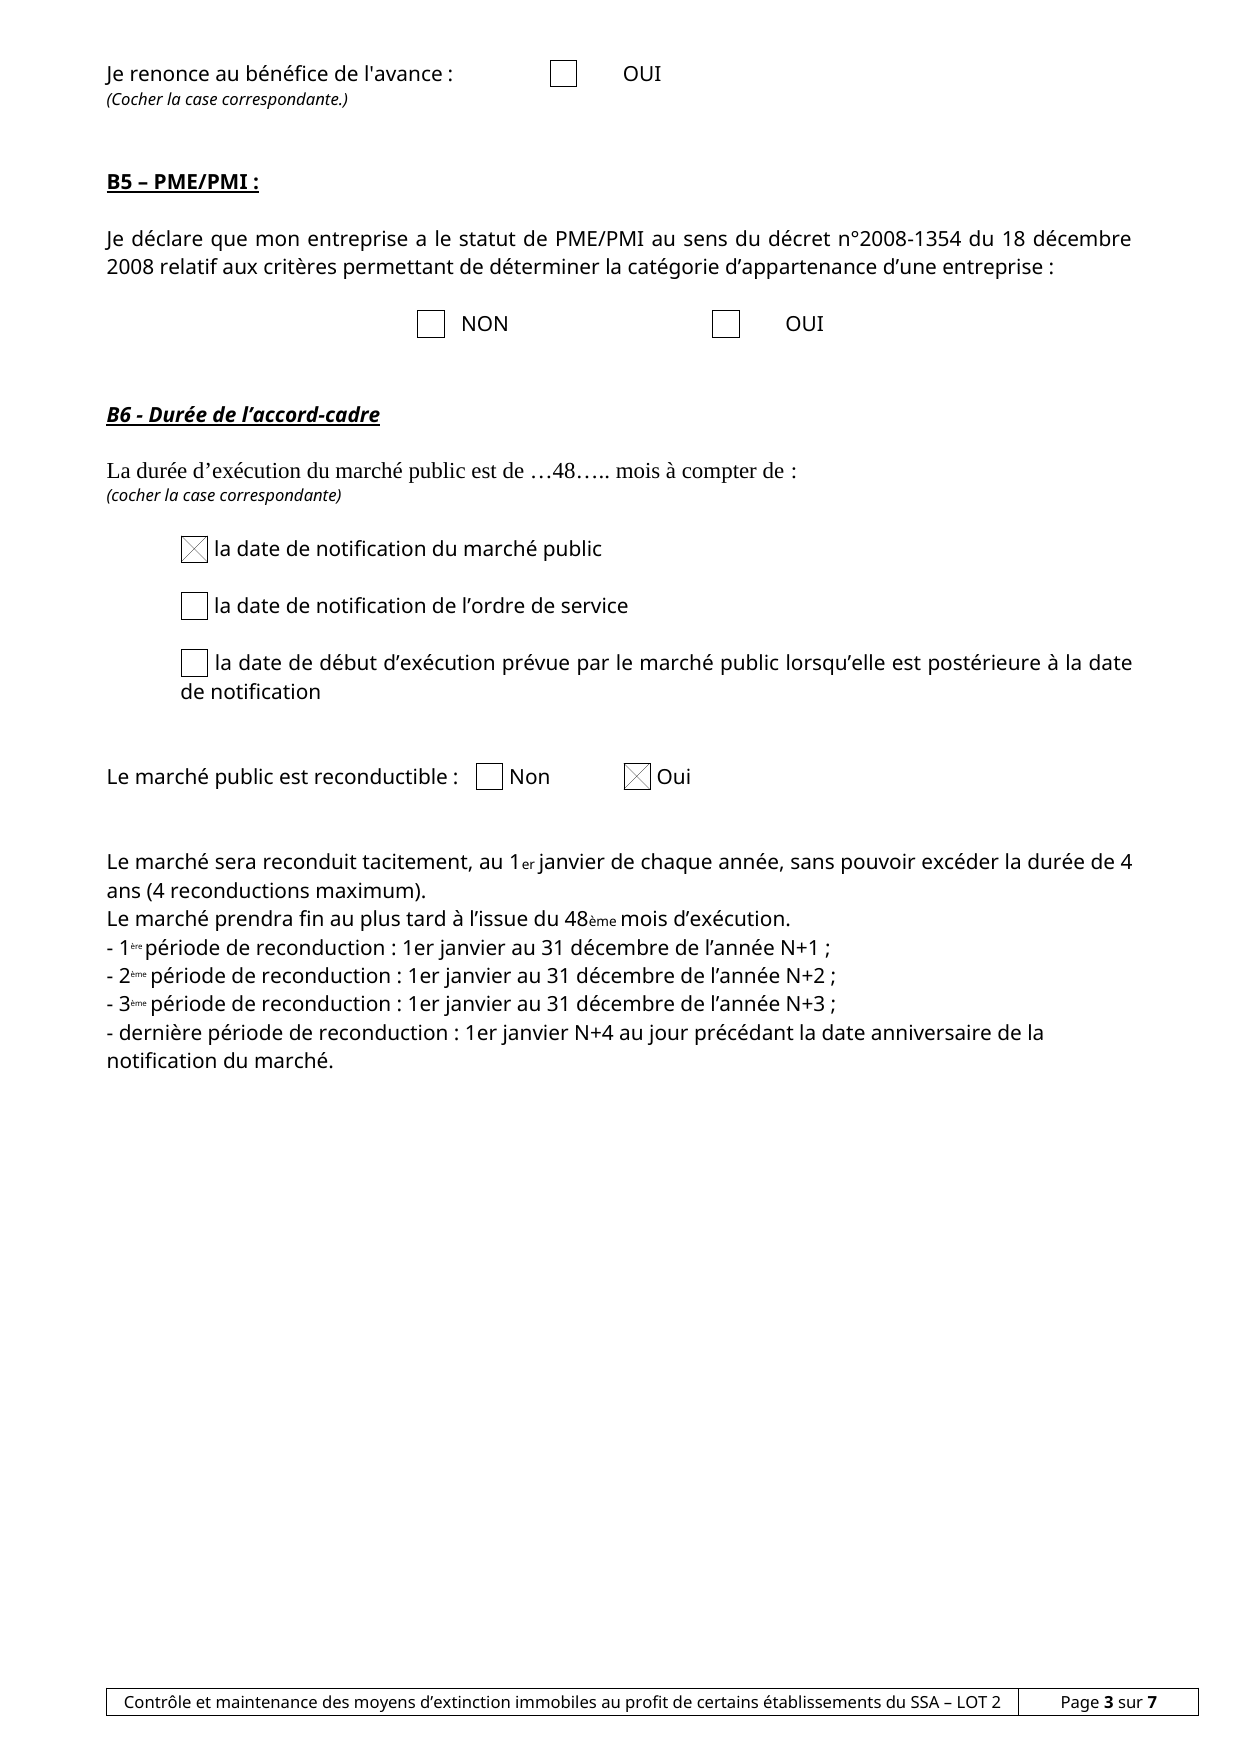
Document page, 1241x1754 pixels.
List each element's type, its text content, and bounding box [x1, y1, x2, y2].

text (Cocher la case correspondante.) [106, 87, 1134, 110]
subtitle B6 - Durée de l’accord-cadre [106, 400, 1134, 429]
text NON OUI [106, 309, 1134, 338]
text Je déclare que mon entreprise a le statut de PME/PMI au sens du décret n°2008-1354 du 18 décembre 2008 relatif aux critères permettant de déterminer la catégorie d’appartenance d’une entreprise : [106, 224, 1134, 281]
text B5 – PME/PMI : [106, 167, 1134, 196]
text Je renonce au bénéfice de l'avance : OUI [106, 59, 1134, 87]
